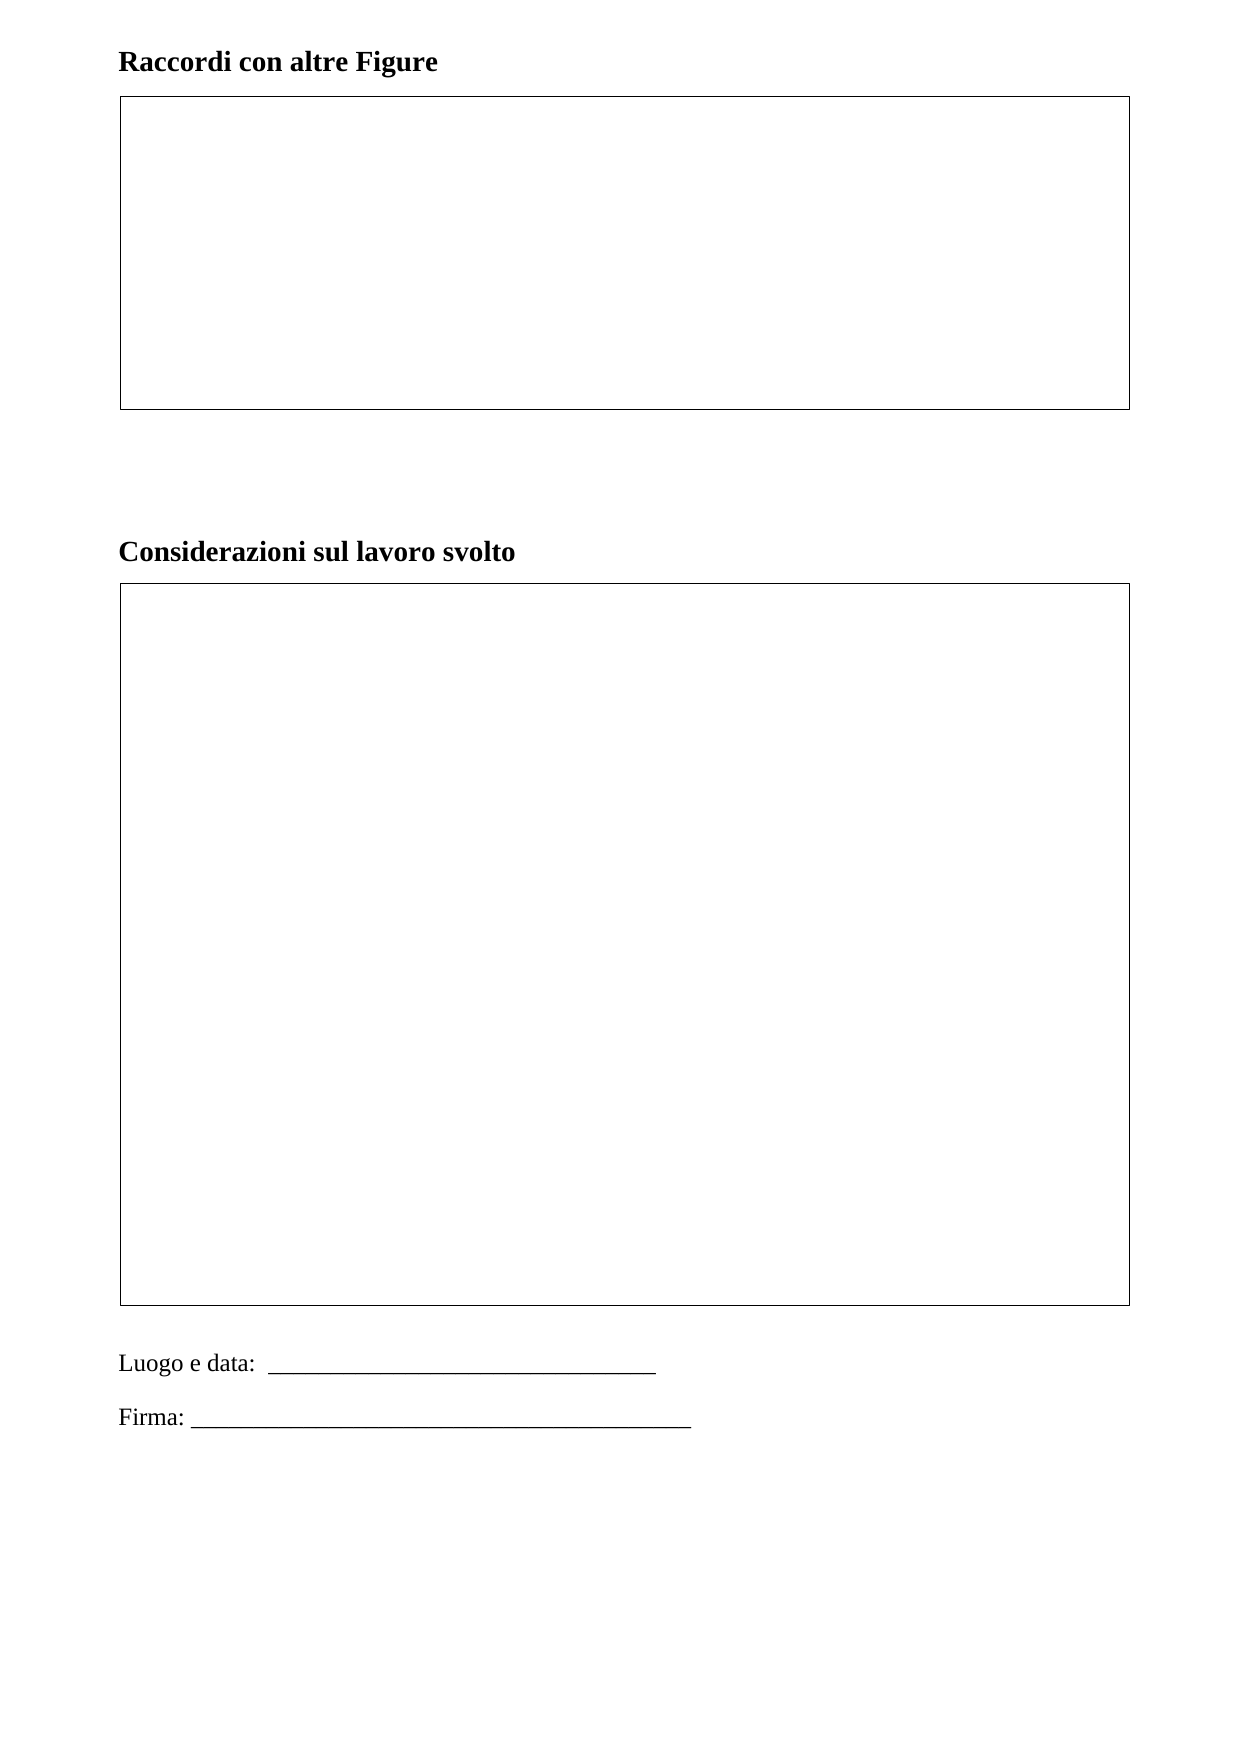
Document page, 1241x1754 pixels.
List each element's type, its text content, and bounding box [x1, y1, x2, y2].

text Luogo e data: _______________________________ [118, 1348, 1122, 1377]
text Raccordi con altre Figure [118, 44, 1122, 78]
text Firma: ________________________________________ [118, 1402, 1122, 1431]
text Considerazioni sul lavoro svolto [118, 534, 1122, 568]
